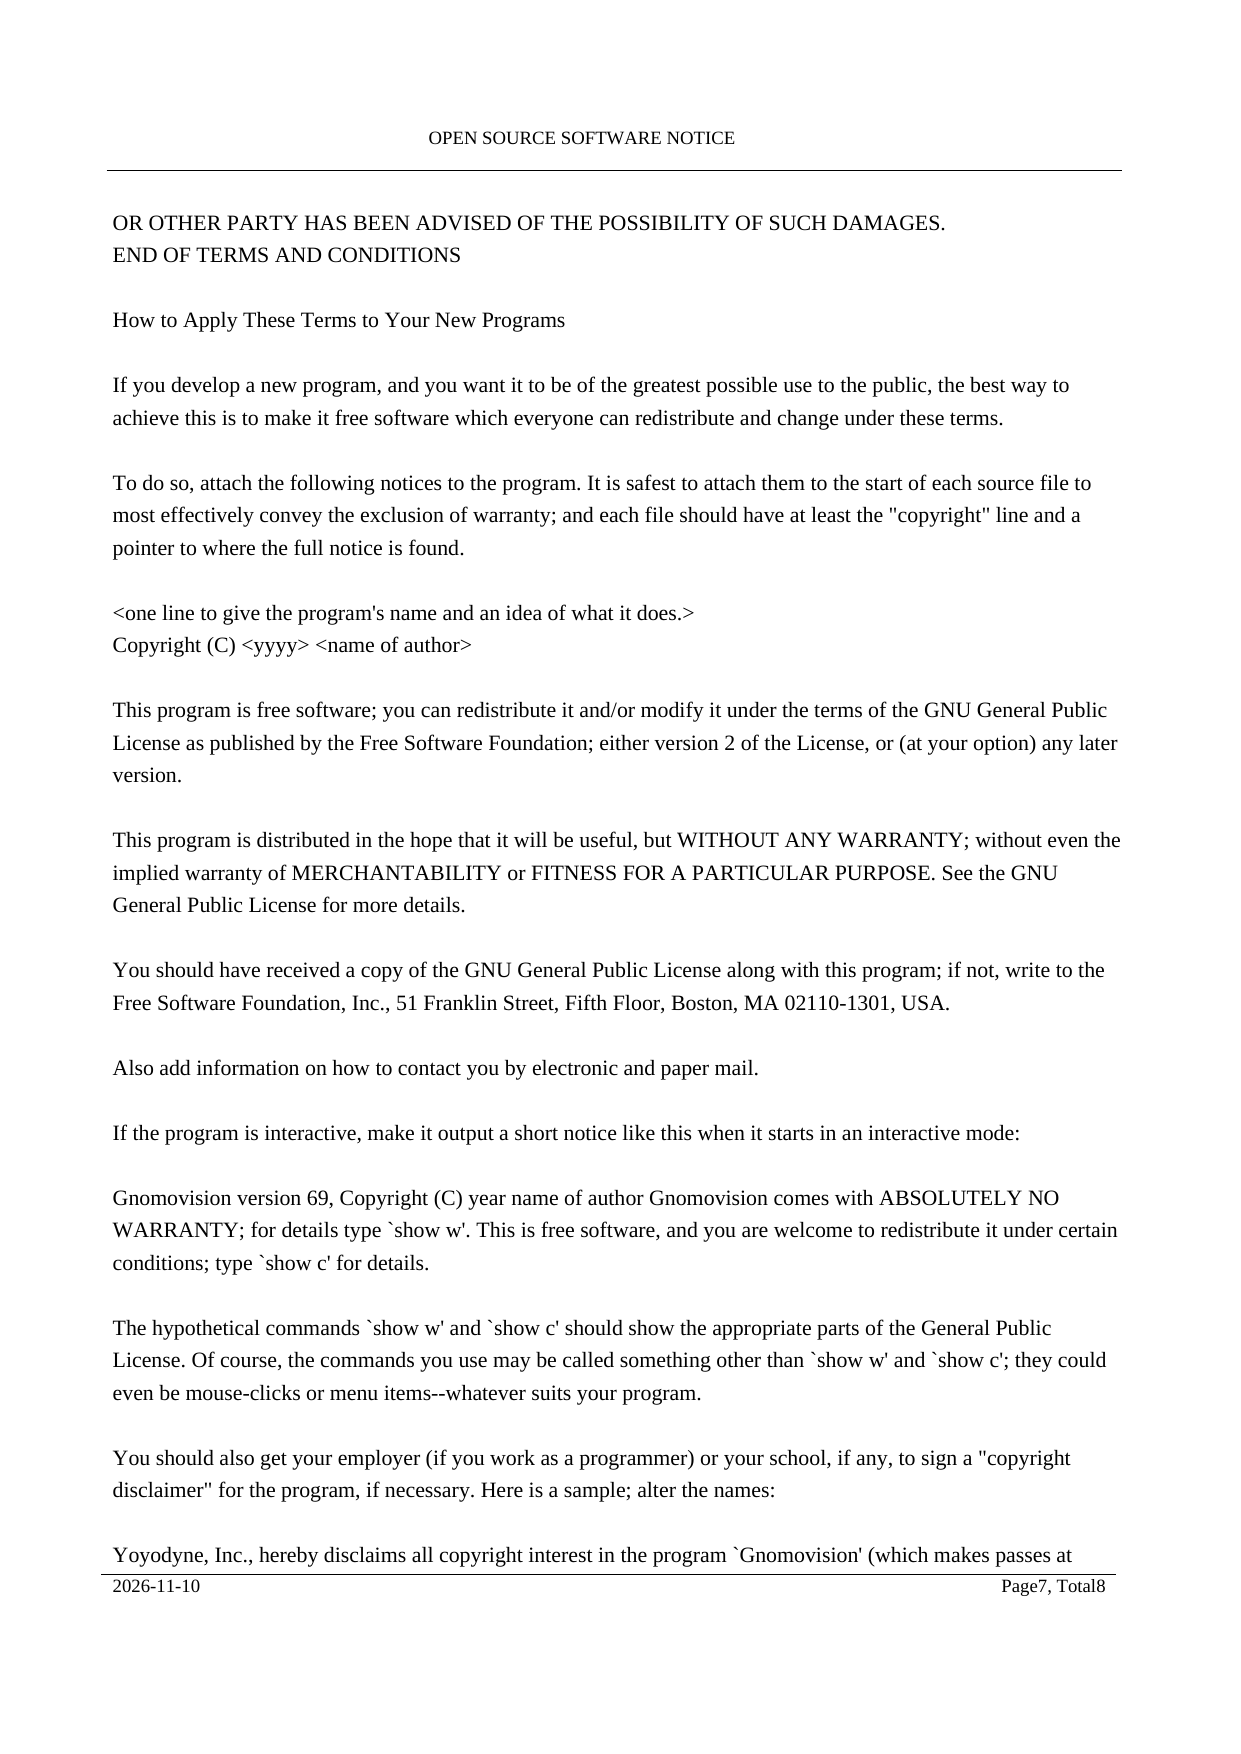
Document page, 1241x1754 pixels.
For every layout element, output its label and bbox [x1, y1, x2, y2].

text [112, 206, 1128, 1571]
